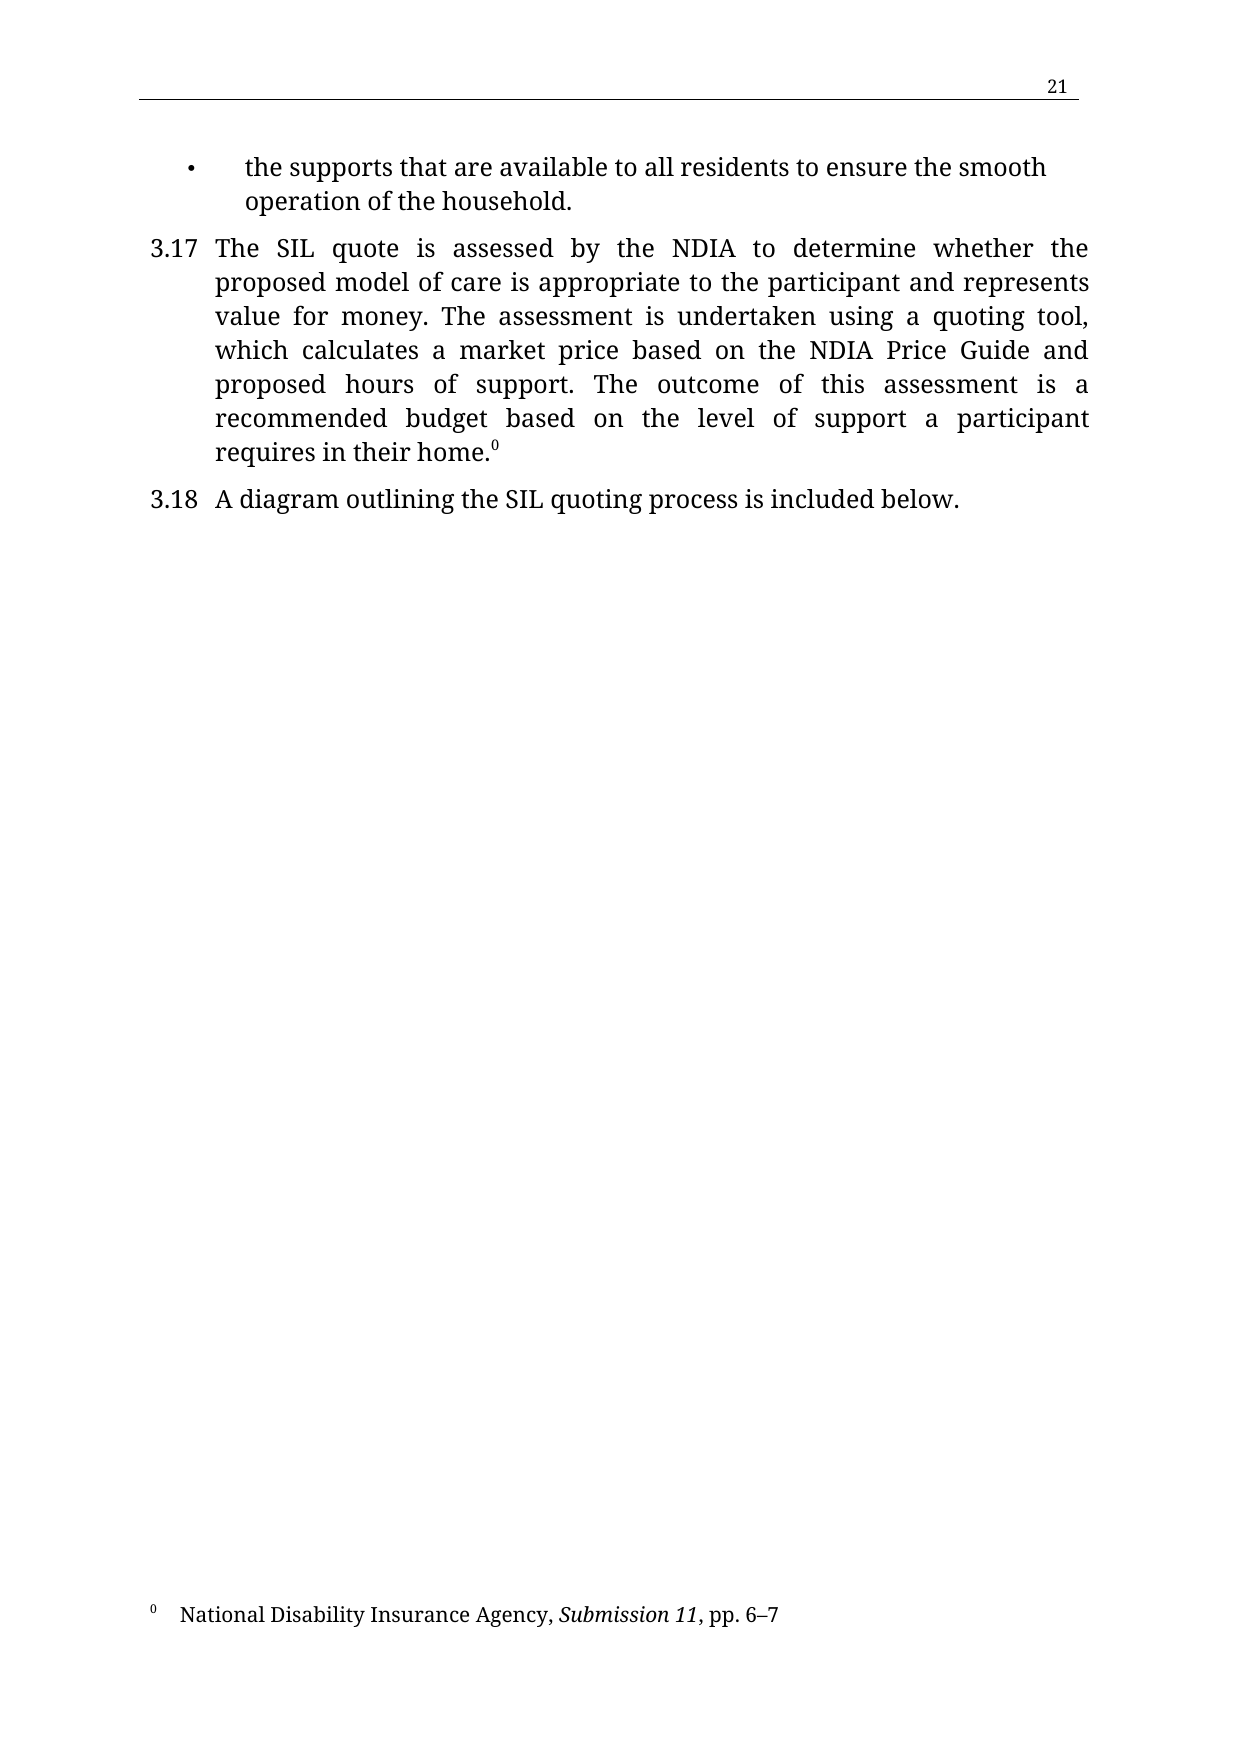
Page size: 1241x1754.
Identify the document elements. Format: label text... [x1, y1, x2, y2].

text 3.17 The SIL quote is assessed by the NDIA to determine whether the proposed model of care is appropriate to the participant and represents value for money. The assessment is undertaken using a quoting tool, which calculates a market price based on the NDIA Price Guide and proposed hours of support. The outcome of this assessment is a recommended budget based on the level of support a participant requires in their home. [150, 231, 1090, 469]
text 3.18 A diagram outlining the SIL quoting process is included below. [150, 482, 1090, 516]
text the supports that are available to all residents to ensure the smooth operation of the household. [187, 150, 1090, 218]
